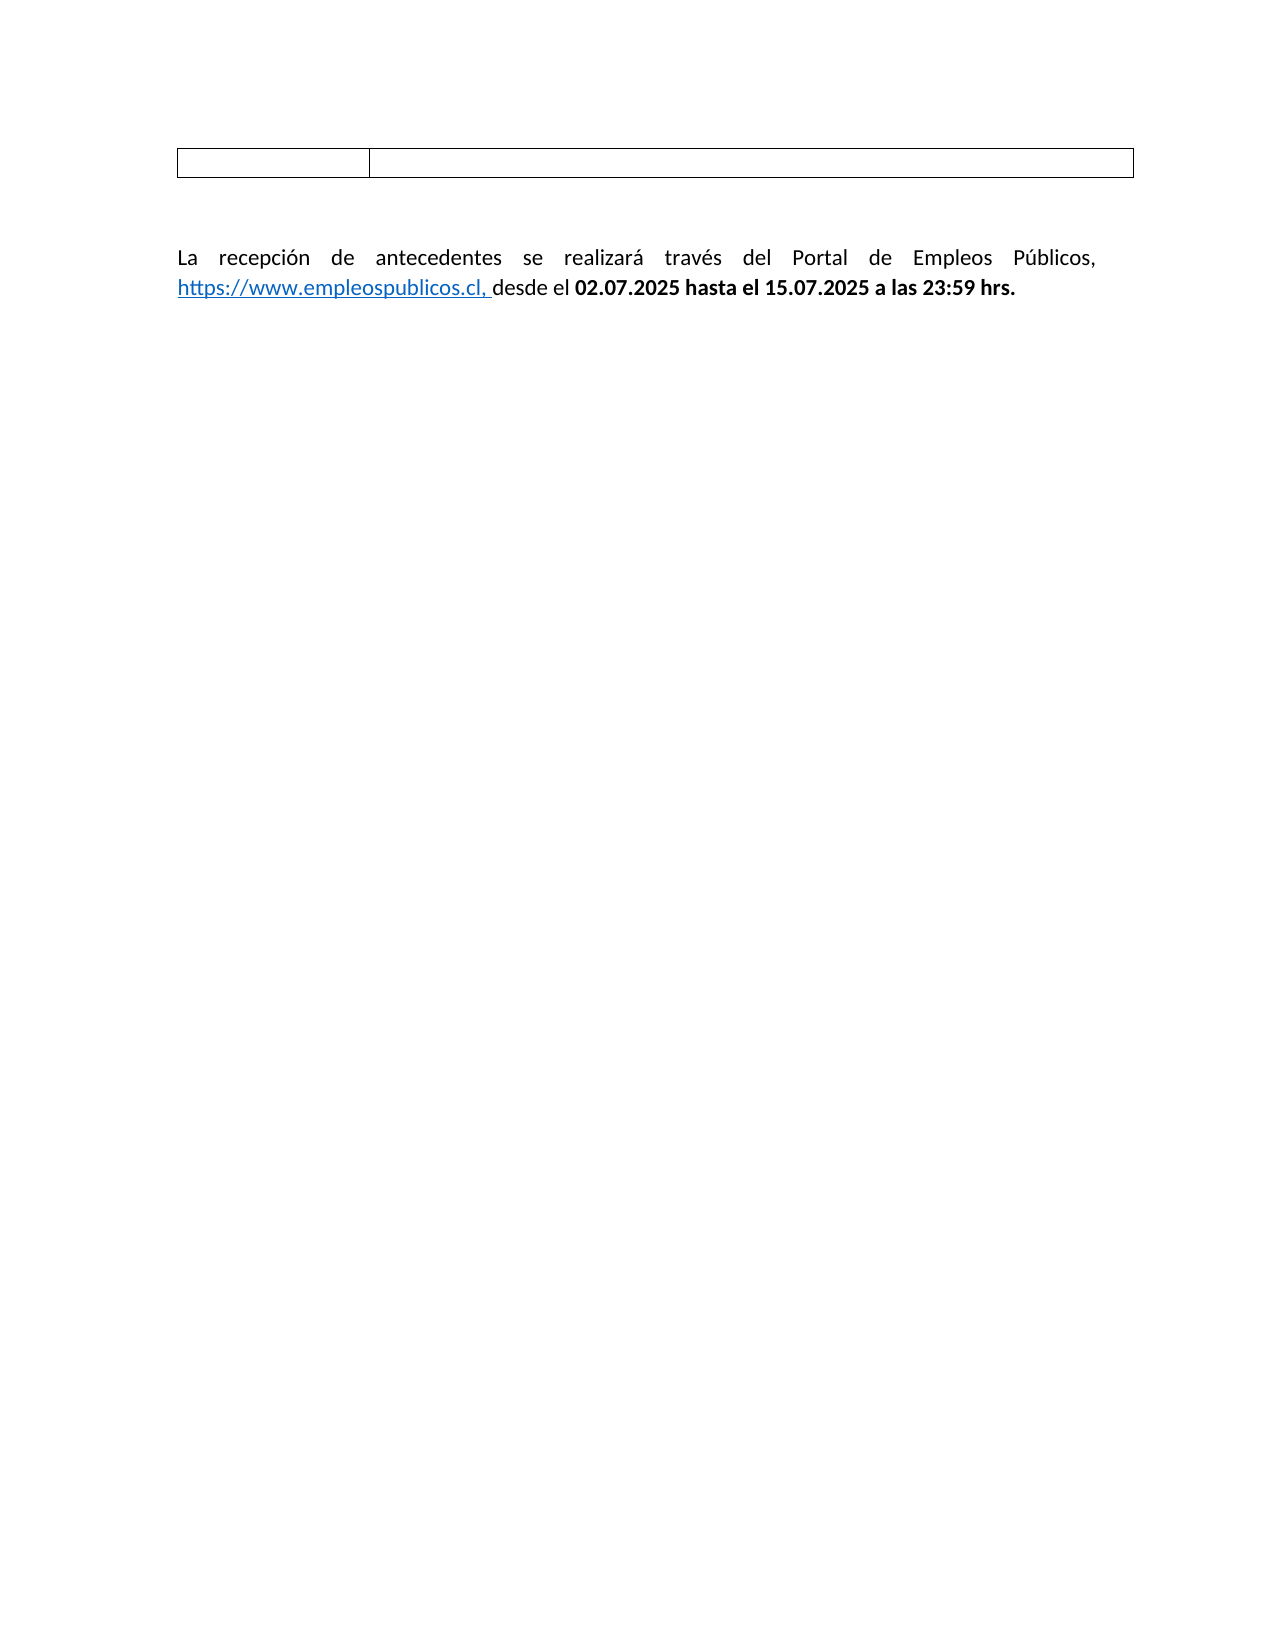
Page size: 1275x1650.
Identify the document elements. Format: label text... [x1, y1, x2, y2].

text La recepción de antecedentes se realizará través del Portal de Empleos Públicos, https://www.empleospublicos.cl, desde el 02.07.2025 hasta el 15.07.2025 a las 23:59 hrs. [177, 243, 1098, 301]
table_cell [178, 149, 369, 177]
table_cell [370, 149, 1133, 177]
